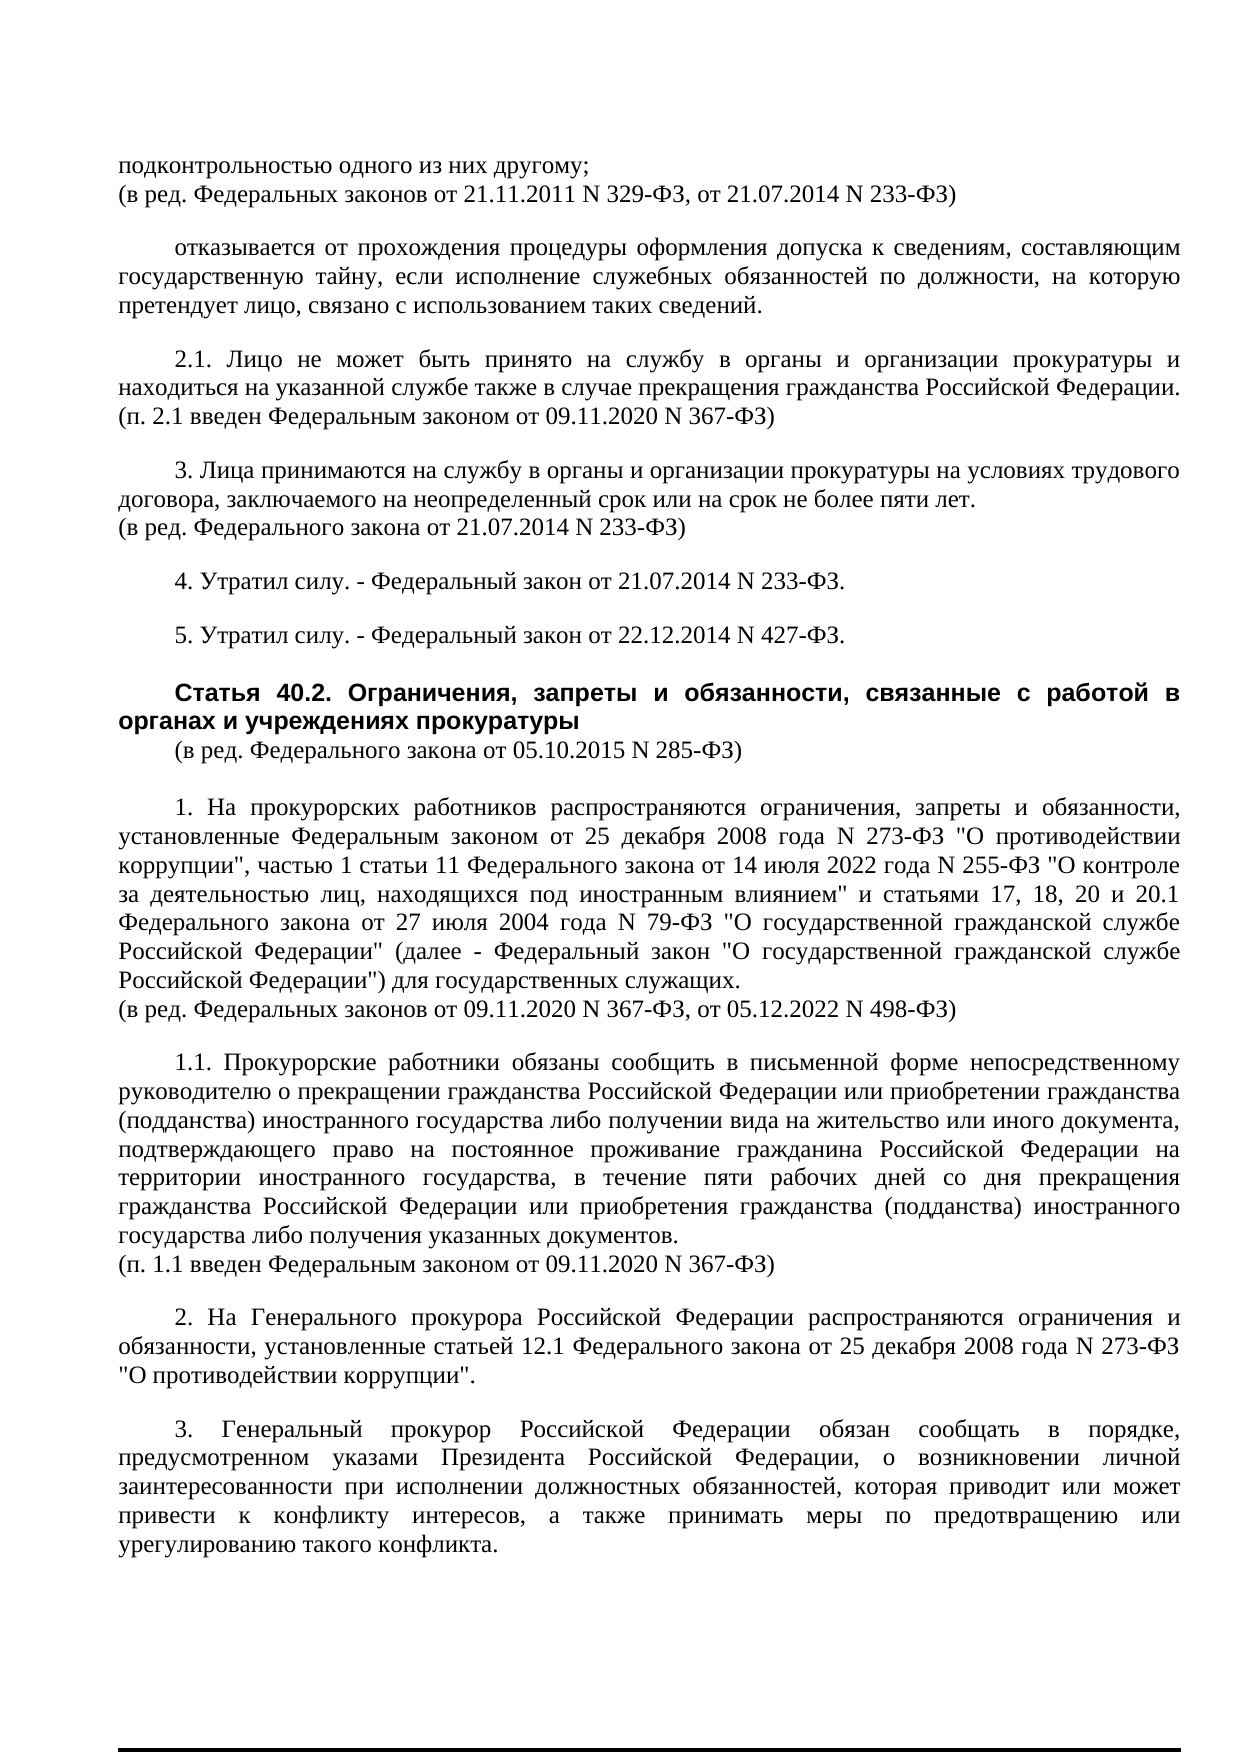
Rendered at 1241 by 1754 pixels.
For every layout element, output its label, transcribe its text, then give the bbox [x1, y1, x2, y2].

text 2.1. Лицо не может быть принято на службу в органы и организации прокуратуры и находиться на указанной службе также в случае прекращения гражданства Российской Федерации. [118, 344, 1181, 401]
text 2. На Генерального прокурора Российской Федерации распространяются ограничения и обязанности, установленные статьей 12.1 Федерального закона от 25 декабря 2008 года N 273-ФЗ "О противодействии коррупции". [118, 1302, 1181, 1389]
text (в ред. Федеральных законов от 21.11.2011 N 329-ФЗ, от 21.07.2014 N 233-ФЗ) [118, 179, 1181, 207]
title Статья 40.2. Ограничения, запреты и обязанности, связанные с работой в органах и учреждениях прокуратуры [118, 677, 1181, 735]
text 3. Генеральный прокурор Российской Федерации обязан сообщать в порядке, предусмотренном указами Президента Российской Федерации, о возникновении личной заинтересованности при исполнении должностных обязанностей, которая приводит или может привести к конфликту интересов, а также принимать меры по предотвращению или урегулированию такого конфликта. [118, 1414, 1181, 1557]
text 1.1. Прокурорские работники обязаны сообщить в письменной форме непосредственному руководителю о прекращении гражданства Российской Федерации или приобретении гражданства (подданства) иностранного государства либо получении вида на жительство или иного документа, подтверждающего право на постоянное проживание гражданина Российской Федерации на территории иностранного государства, в течение пяти рабочих дней со дня прекращения гражданства Российской Федерации или приобретения гражданства (подданства) иностранного государства либо получения указанных документов. [118, 1047, 1181, 1249]
text (в ред. Федеральных законов от 09.11.2020 N 367-ФЗ, от 05.12.2022 N 498-ФЗ) [118, 994, 1181, 1022]
text 1. На прокурорских работников распространяются ограничения, запреты и обязанности, установленные Федеральным законом от 25 декабря 2008 года N 273-ФЗ "О противодействии коррупции", частью 1 статьи 11 Федерального закона от 14 июля 2022 года N 255-ФЗ "О контроле за деятельностью лиц, находящихся под иностранным влиянием" и статьями 17, 18, 20 и 20.1 Федерального закона от 27 июля 2004 года N 79-ФЗ "О государственной гражданской службе Российской Федерации" (далее - Федеральный закон "О государственной гражданской службе Российской Федерации") для государственных служащих. [118, 792, 1181, 994]
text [118, 150, 1181, 179]
text (в ред. Федерального закона от 21.07.2014 N 233-ФЗ) [118, 512, 1181, 541]
text (п. 2.1 введен Федеральным законом от 09.11.2020 N 367-ФЗ) [118, 401, 1181, 430]
text 4. Утратил силу. - Федеральный закон от 21.07.2014 N 233-ФЗ. [118, 566, 1181, 595]
text (в ред. Федерального закона от 05.10.2015 N 285-ФЗ) [118, 735, 1181, 764]
text (п. 1.1 введен Федеральным законом от 09.11.2020 N 367-ФЗ) [118, 1249, 1181, 1277]
text 3. Лица принимаются на службу в органы и организации прокуратуры на условиях трудового договора, заключаемого на неопределенный срок или на срок не более пяти лет. [118, 455, 1181, 512]
text отказывается от прохождения процедуры оформления допуска к сведениям, составляющим государственную тайну, если исполнение служебных обязанностей по должности, на которую претендует лицо, связано с использованием таких сведений. [118, 232, 1181, 319]
text 5. Утратил силу. - Федеральный закон от 22.12.2014 N 427-ФЗ. [118, 620, 1181, 649]
